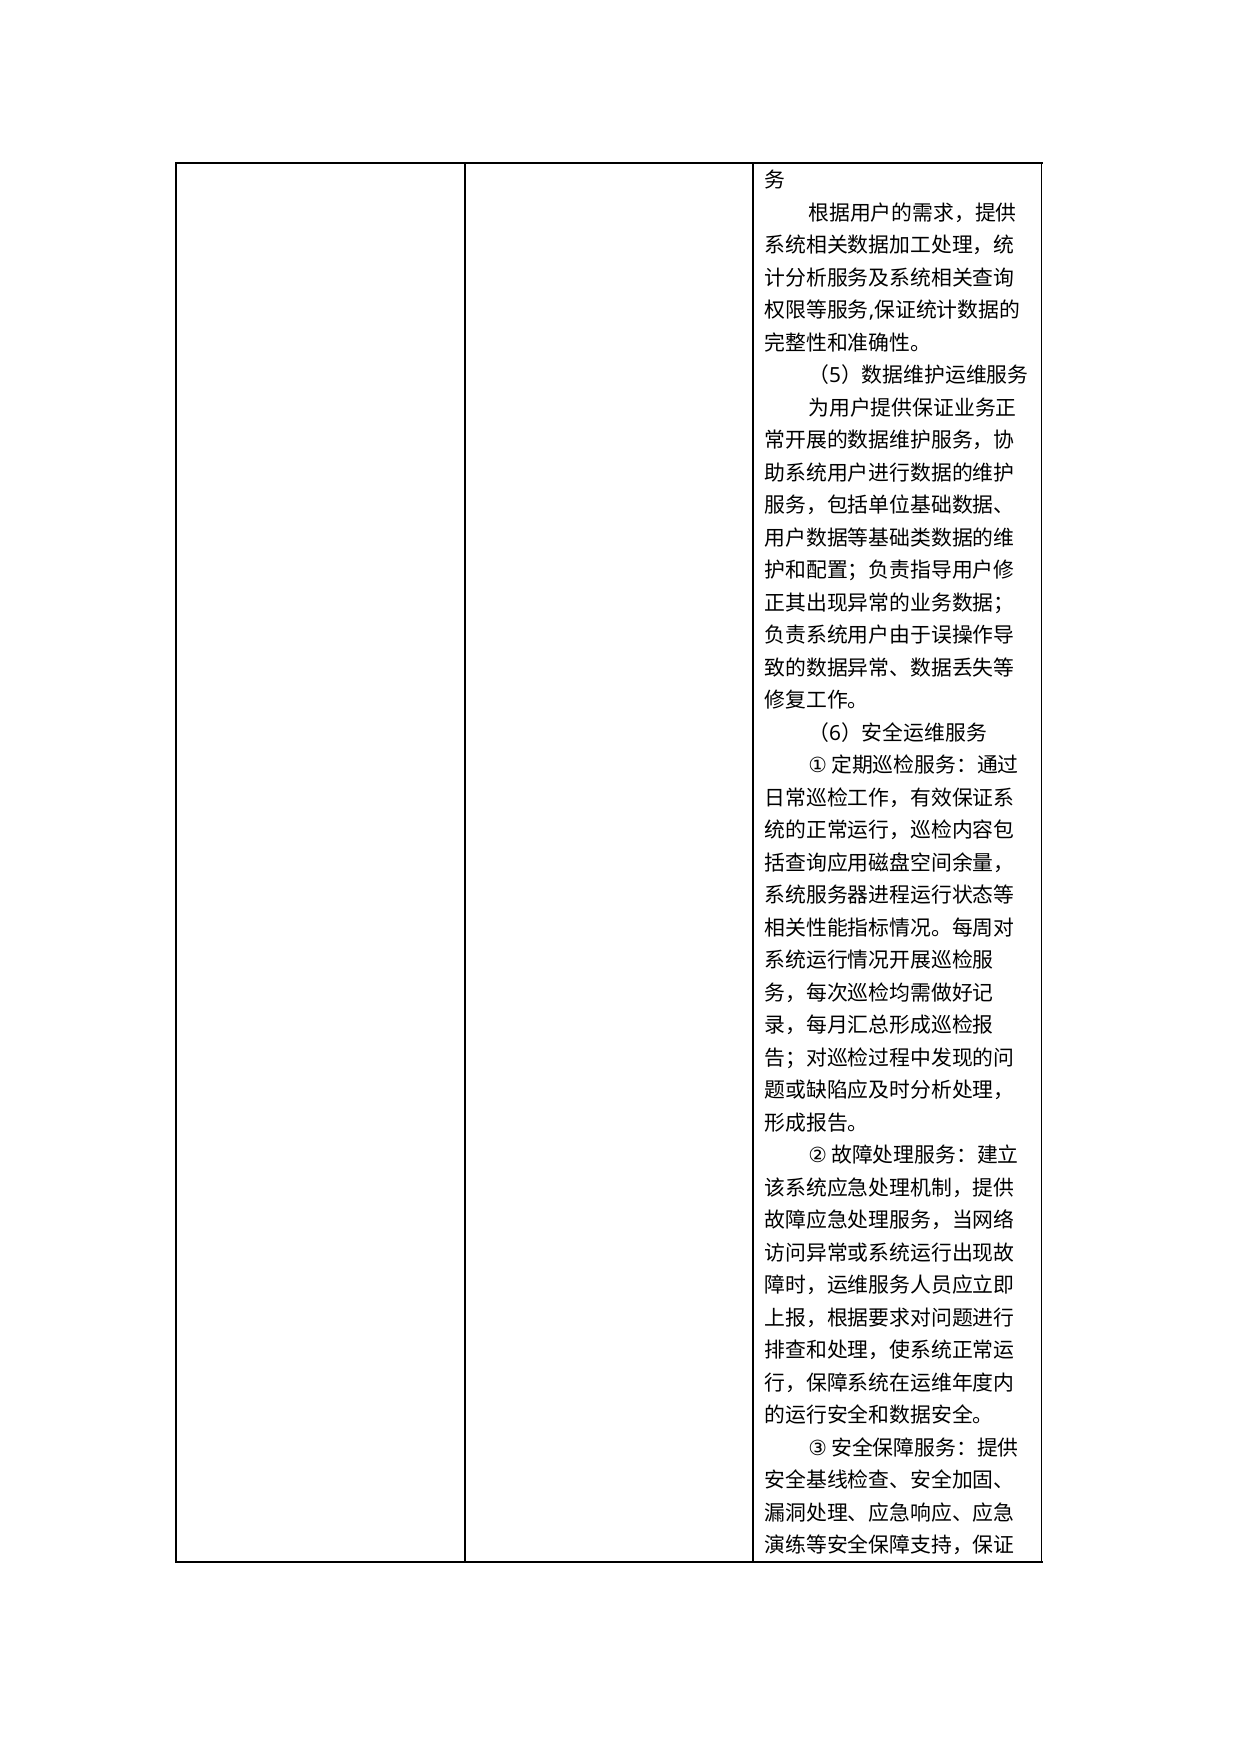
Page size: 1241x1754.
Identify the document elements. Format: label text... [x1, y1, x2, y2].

table_cell [466, 164, 752, 1561]
table_cell 1 [177, 164, 464, 1561]
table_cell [754, 164, 1041, 1561]
